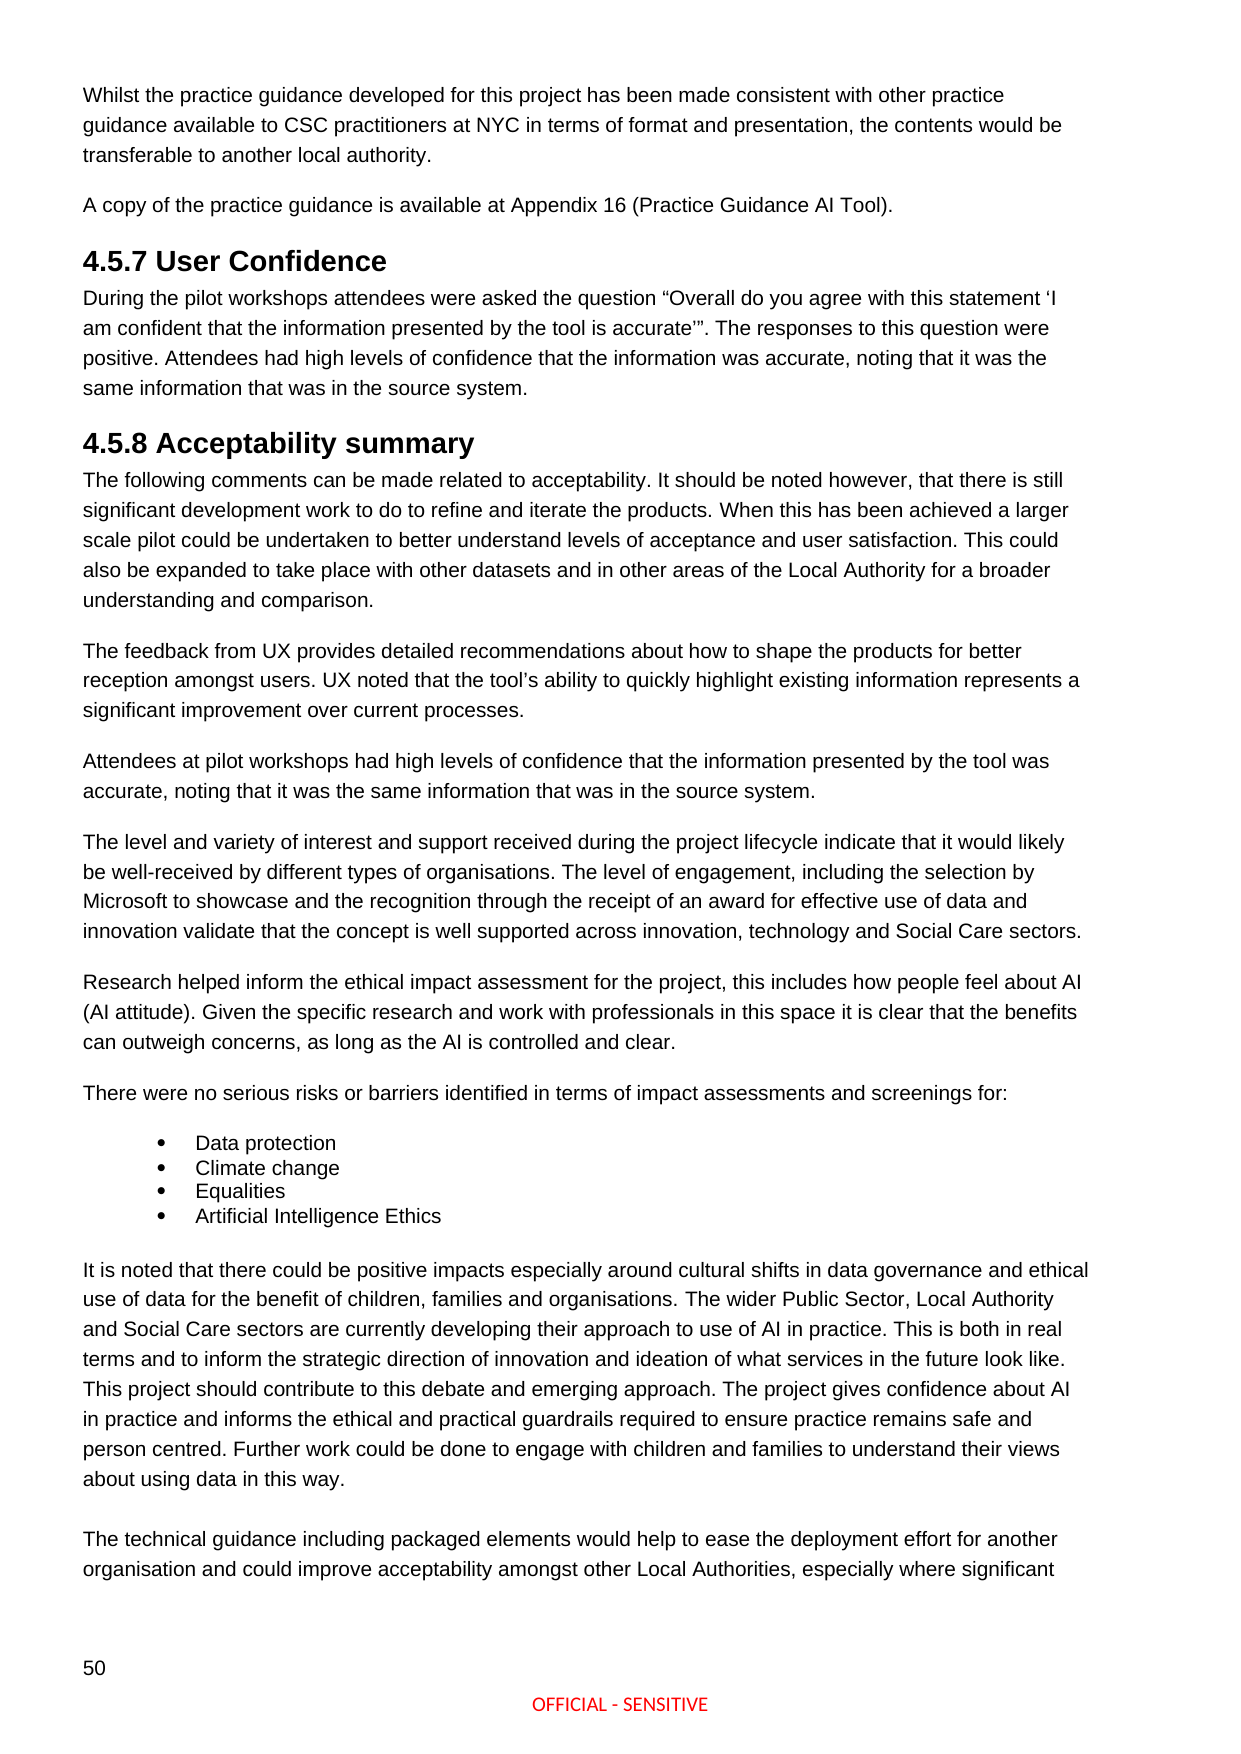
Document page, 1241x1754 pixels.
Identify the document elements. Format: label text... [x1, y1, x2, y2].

text A copy of the practice guidance is available at Appendix 16 (Practice Guidance AI Tool). [83, 193, 1090, 217]
text It is noted that there could be positive impacts especially around cultural shifts in data governance and ethical use of data for the benefit of children, families and organisations. The wider Public Sector, Local Authority and Social Care sectors are currently developing their approach to use of AI in practice. This is both in real terms and to inform the strategic direction of innovation and ideation of what services in the future look like. This project should contribute to this debate and emerging approach. The project gives confidence about AI in practice and informs the ethical and practical guardrails required to ensure practice remains safe and person centred. Further work could be done to engage with children and families to understand their views about using data in this way. [83, 1257, 1090, 1491]
list Equalities [158, 1179, 1090, 1203]
text The following comments can be made related to acceptability. It should be noted however, that there is still significant development work to do to refine and iterate the products. When this has been achieved a larger scale pilot could be undertaken to better understand levels of acceptance and user satisfaction. This could also be expanded to take place with other datasets and in other areas of the Local Authority for a broader understanding and comparison. [83, 468, 1090, 612]
list Data protection [158, 1131, 1090, 1155]
text Research helped inform the ethical impact assessment for the project, this includes how people feel about AI (AI attitude). Given the specific research and work with professionals in this space it is clear that the benefits can outweigh concerns, as long as the AI is controlled and clear. [83, 970, 1090, 1054]
subtitle 4.5.7 User Confidence [83, 244, 1090, 277]
text The feedback from UX provides detailed recommendations about how to shape the products for better reception amongst users. UX noted that the tool’s ability to quickly highlight existing information represents a significant improvement over current processes. [83, 638, 1090, 722]
text Whilst the practice guidance developed for this project has been made consistent with other practice guidance available to CSC practitioners at NYC in terms of format and presentation, the contents would be transferable to another local authority. [83, 83, 1090, 166]
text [83, 1526, 1090, 1580]
text The level and variety of interest and support received during the project lifecycle indicate that it would likely be well-received by different types of organisations. The level of engagement, including the selection by Microsoft to showcase and the recognition through the receipt of an award for effective use of data and innovation validate that the concept is well supported across innovation, technology and Social Care sectors. [83, 829, 1090, 943]
list Artificial Intelligence Ethics [158, 1203, 1090, 1227]
text During the pilot workshops attendees were asked the question “Overall do you agree with this statement ‘I am confident that the information presented by the tool is accurate’”. The responses to this question were positive. Attendees had high levels of confidence that the information was accurate, noting that it was the same information that was in the source system. [83, 286, 1090, 399]
list Climate change [158, 1155, 1090, 1179]
text Attendees at pilot workshops had high levels of confidence that the information presented by the tool was accurate, noting that it was the same information that was in the source system. [83, 749, 1090, 803]
text There were no serious risks or barriers identified in terms of impact assessments and screenings for: [83, 1081, 1090, 1104]
subtitle 4.5.8 Acceptability summary [83, 426, 1090, 460]
